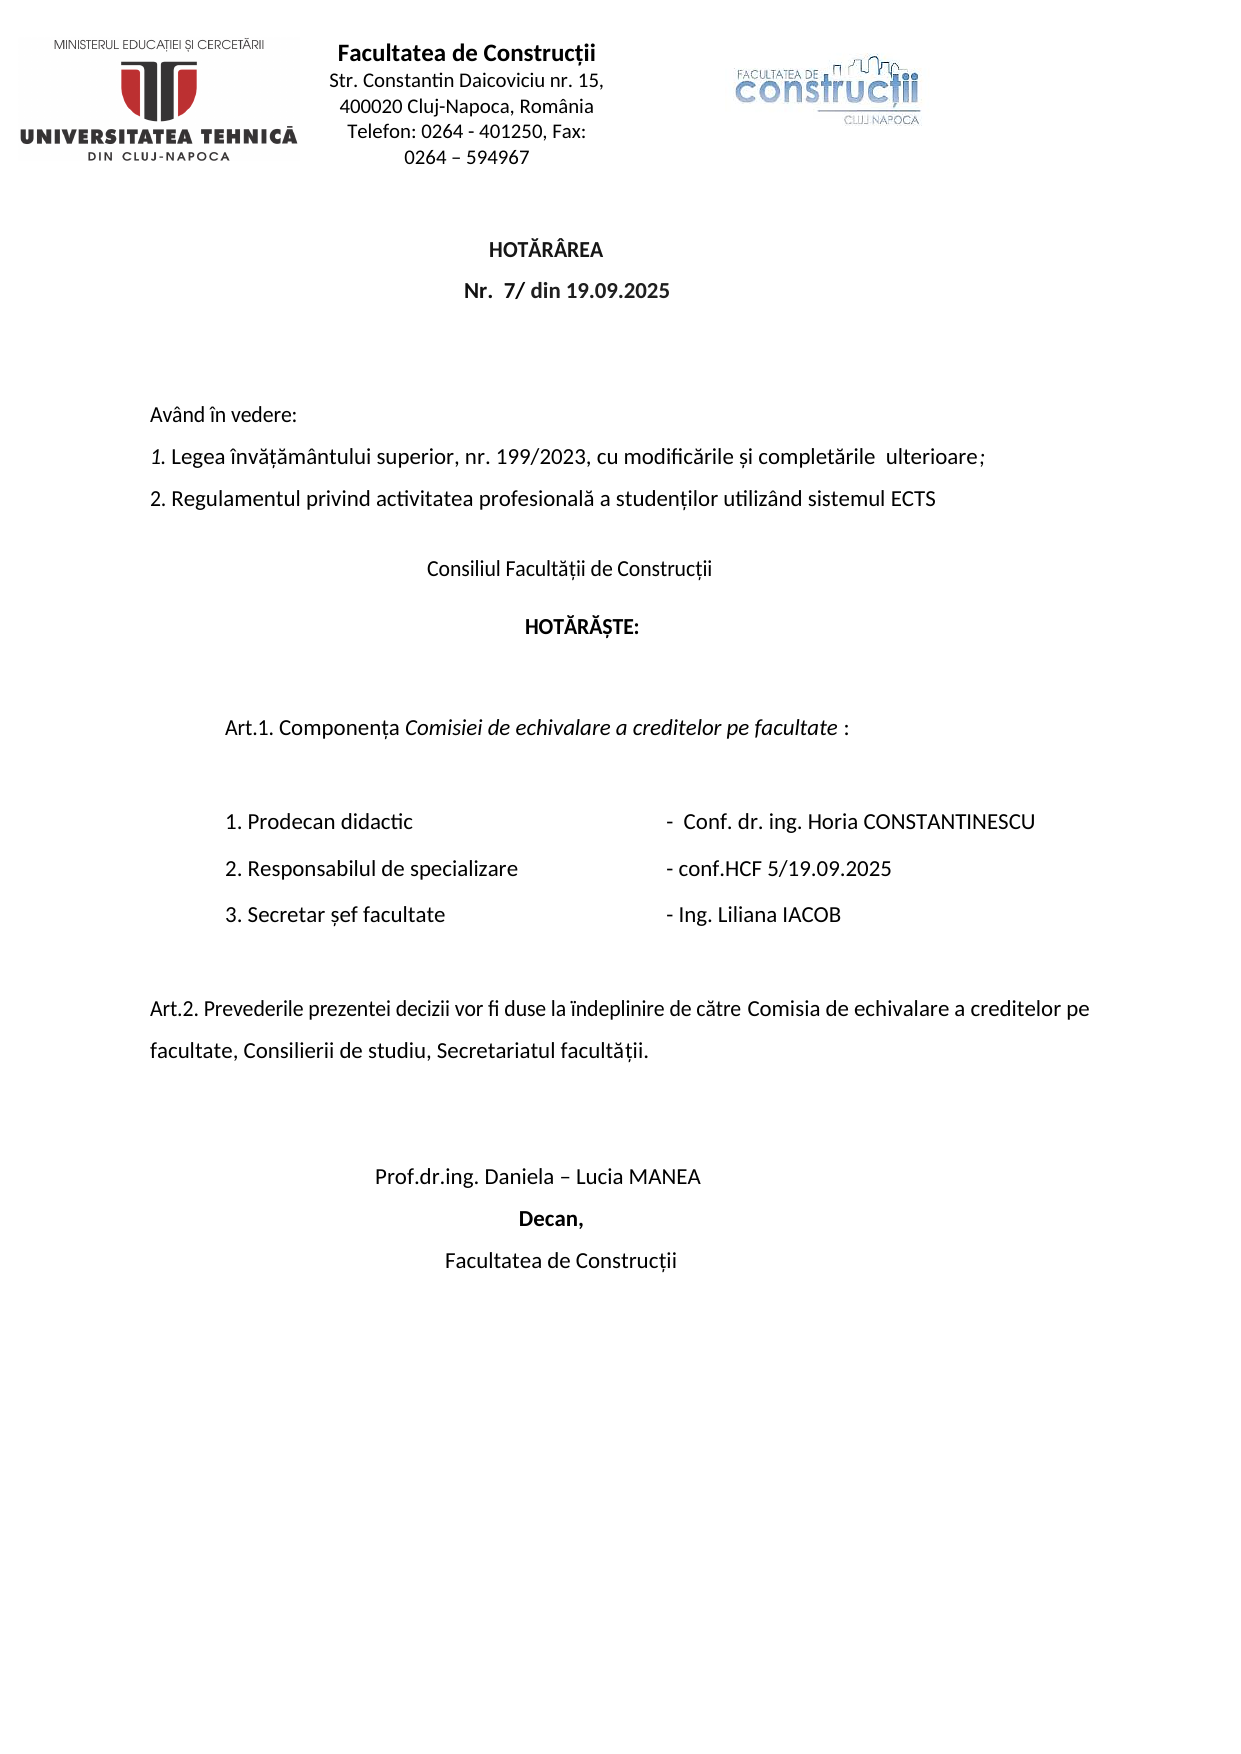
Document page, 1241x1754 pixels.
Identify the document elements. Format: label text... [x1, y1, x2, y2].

text Art.2. Prevederile prezentei decizii vor fi duse la ïndeplinire de către Comisia de echivalare a creditelor pe facultate, Consilierii de studiu, Secretariatul facultăţii. [150, 994, 1090, 1064]
text 1. Legea învățământului superior, nr. 199/2023, cu modificările și completările ulterioare; [150, 442, 1090, 470]
text Decan, [445, 1204, 1090, 1232]
text Consiliul Facultăţii de Construcţii [150, 554, 1090, 582]
text HOTĂRĂŞTE: [450, 612, 1090, 640]
text Având în vedere: [150, 400, 1090, 428]
text 3. Secretar şef facultate - Ing. Liliana IACOB [150, 901, 1090, 928]
text Nr. 7/ din 19.09.2025 [150, 276, 778, 304]
text Facultatea de Construcţii [150, 1246, 1090, 1274]
text 1. Prodecan didactic - Conf. dr. ing. Horia CONSTANTINESCU [150, 807, 1090, 835]
picture [725, 51, 930, 132]
text Prof.dr.ing. Daniela – Lucia MANEA [300, 1162, 1090, 1190]
picture [18, 37, 300, 161]
text Art.1. Componenţa Comisiei de echivalare a creditelor pe facultate : [150, 713, 1090, 741]
text HOTĂRÂREA [371, 236, 778, 264]
text 2. Responsabilul de specializare - conf.HCF 5/19.09.2025 [150, 854, 1090, 882]
text 2. Regulamentul privind activitatea profesională a studenților utilizând sistemul ECTS [150, 484, 1090, 512]
